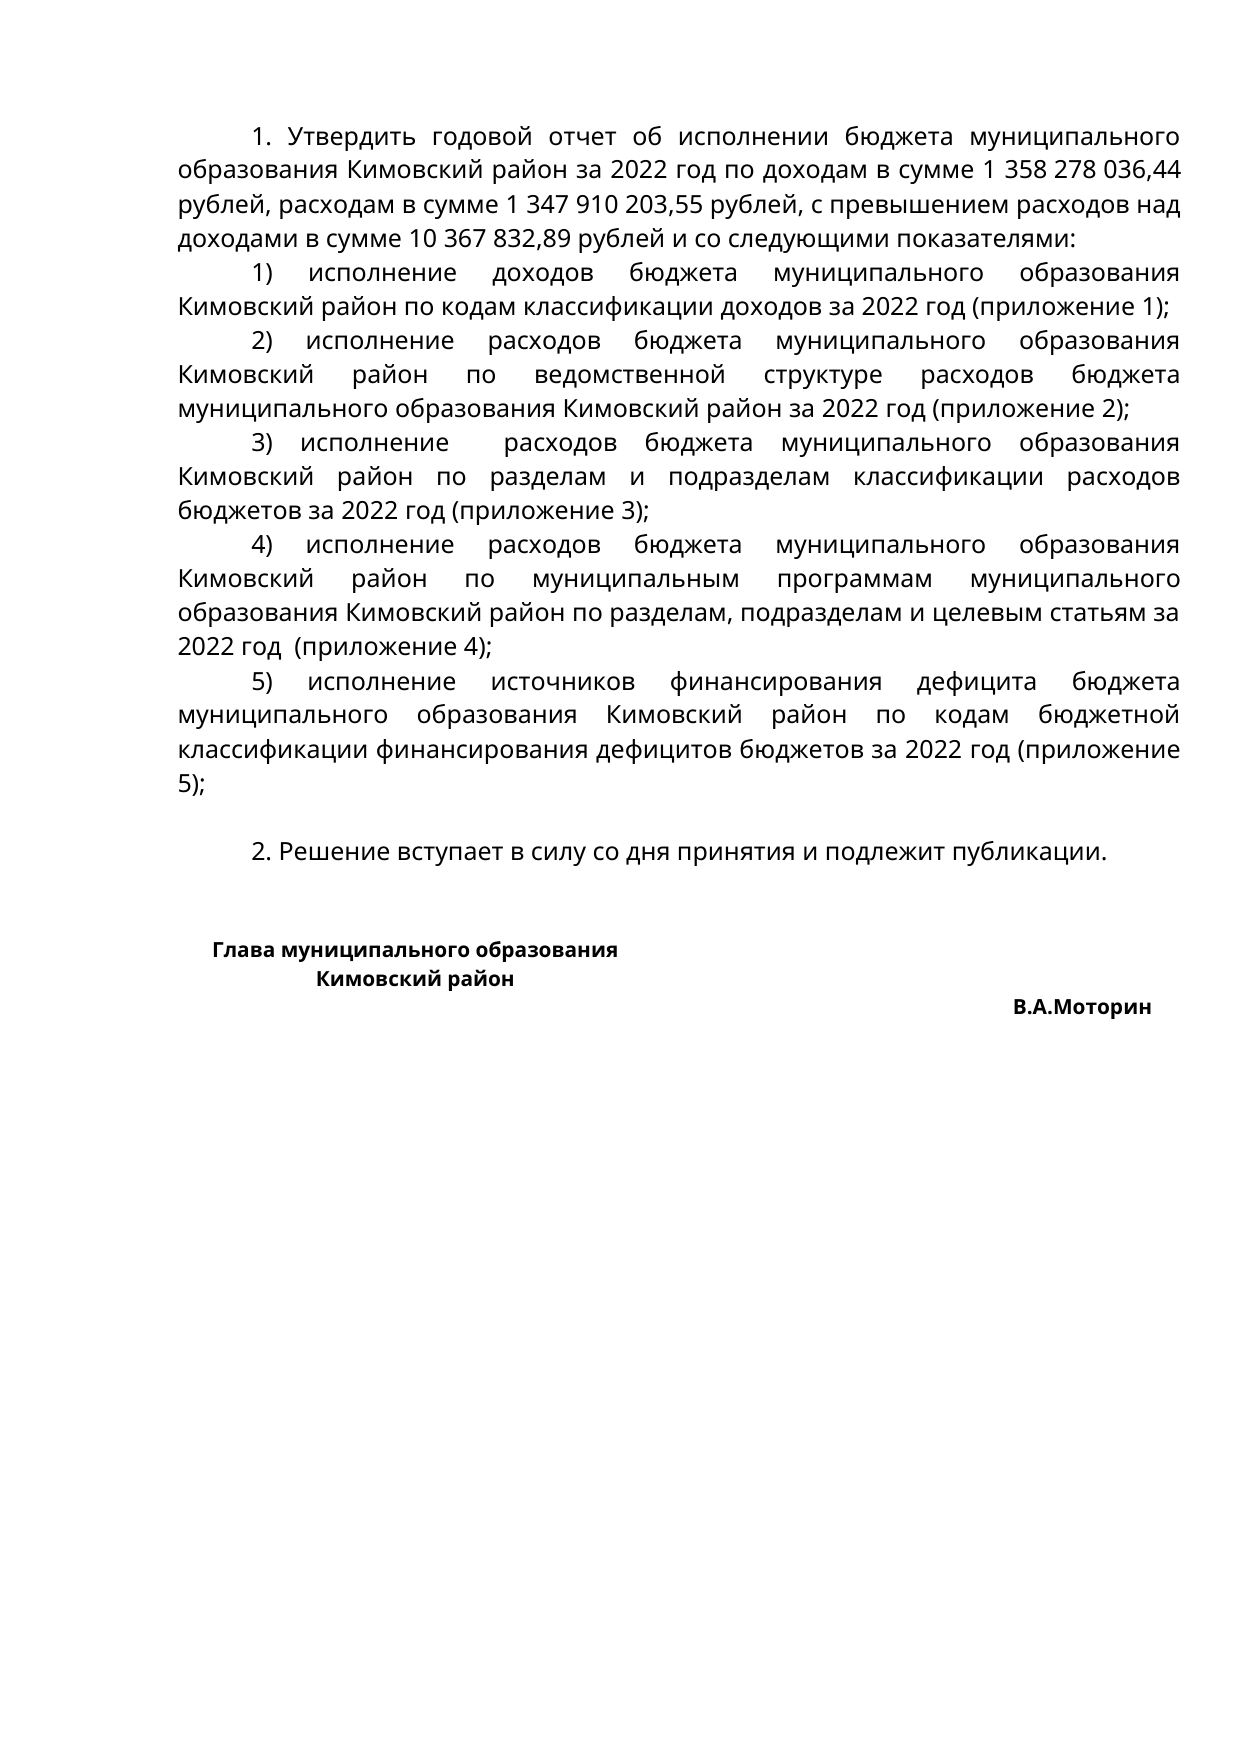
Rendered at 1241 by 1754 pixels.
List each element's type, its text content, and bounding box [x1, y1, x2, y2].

text 5) исполнение источников финансирования дефицита бюджета муниципального образования Кимовский район по кодам бюджетной классификации финансирования дефицитов бюджетов за 2022 год (приложение 5); [177, 663, 1181, 799]
text 1. Утвердить годовой отчет об исполнении бюджета муниципального образования Кимовский район за 2022 год по доходам в сумме 1 358 278 036,44 рублей, расходам в сумме 1 347 910 203,55 рублей, с превышением расходов над доходами в сумме 10 367 832,89 рублей и со следующими показателями: [177, 118, 1181, 254]
table_header В.А.Моторин [664, 936, 1163, 1021]
text 2) исполнение расходов бюджета муниципального образования Кимовский район по ведомственной структуре расходов бюджета муниципального образования Кимовский район за 2022 год (приложение 2); [177, 322, 1181, 425]
text 1) исполнение доходов бюджета муниципального образования Кимовский район по кодам классификации доходов за 2022 год (приложение 1); [177, 254, 1181, 322]
table_header Глава муниципального образования Кимовский район [166, 936, 664, 1021]
text 4) исполнение расходов бюджета муниципального образования Кимовский район по муниципальным программам муниципального образования Кимовский район по разделам, подразделам и целевым статьям за 2022 год (приложение 4); [177, 527, 1181, 663]
text 3) исполнение расходов бюджета муниципального образования Кимовский район по разделам и подразделам классификации расходов бюджетов за 2022 год (приложение 3); [177, 425, 1181, 527]
text 2. Решение вступает в силу со дня принятия и подлежит публикации. [177, 833, 1181, 867]
